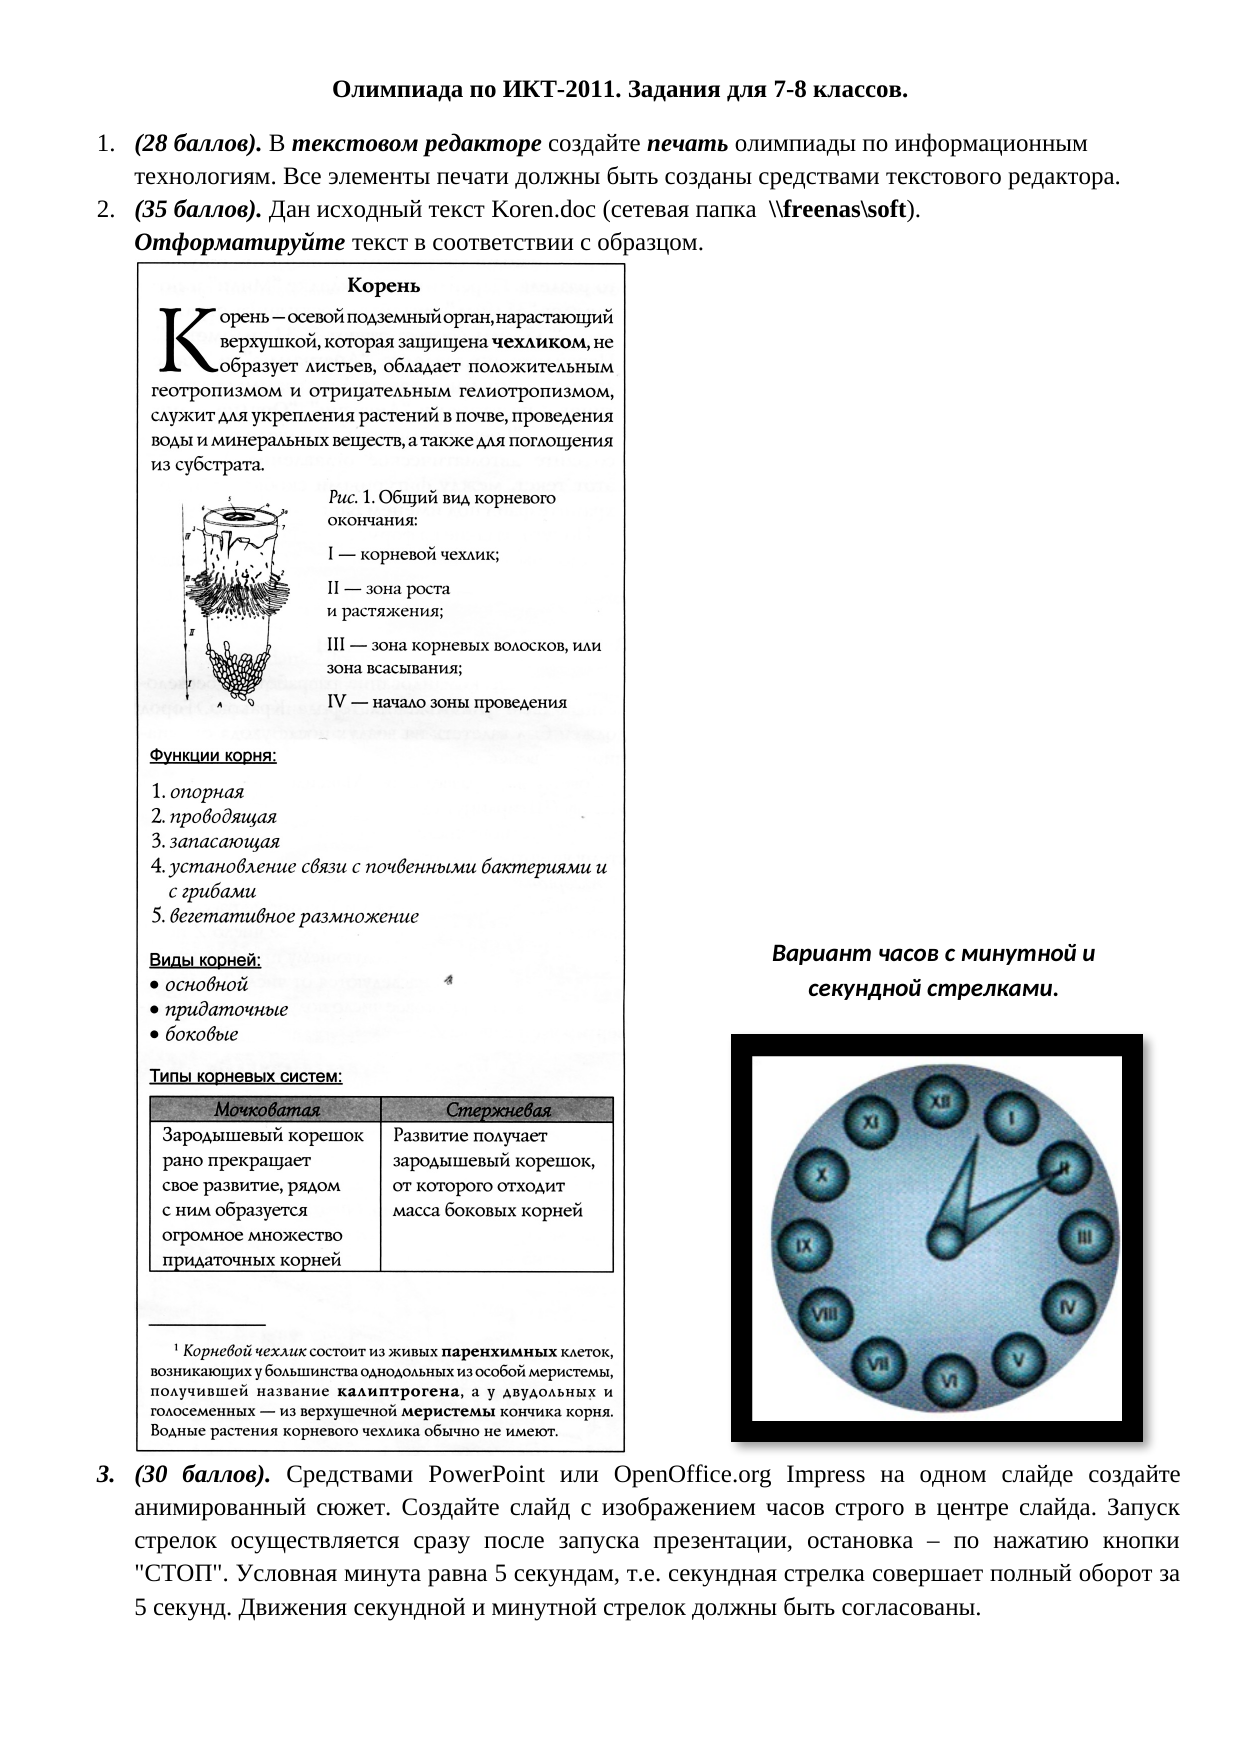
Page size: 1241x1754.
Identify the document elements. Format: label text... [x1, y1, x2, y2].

text Олимпиада по ИКТ-2011. Задания для 7-8 классов. [59, 74, 1181, 103]
picture [752, 1055, 1122, 1421]
list (28 баллов). В текстовом редакторе создайте печать олимпиады по информационным технологиям. Все элементы печати должны быть созданы средствами текстового редактора. [97, 128, 1181, 189]
list (30 баллов). Средствами PowerPoint или OpenOffice.org Impress на одном слайде создайте анимированный сюжет. Создайте слайд с изображением часов строго в центре слайда. Запуск стрелок осуществляется сразу после запуска презентации, остановка – по нажатию кнопки "СТОП". Условная минута равна 5 секундам, т.е. секундная стрелка совершает полный оборот за 5 секунд. Движения секундной и минутной стрелок должны быть согласованы. [97, 1459, 1181, 1620]
picture [134, 259, 628, 1456]
list Отформатируйте текст в соответствии с образцом. [134, 227, 1181, 256]
list (35 баллов). Дан исходный текст Koren.doc (сетевая папка \\freenas\soft). [97, 194, 1181, 222]
